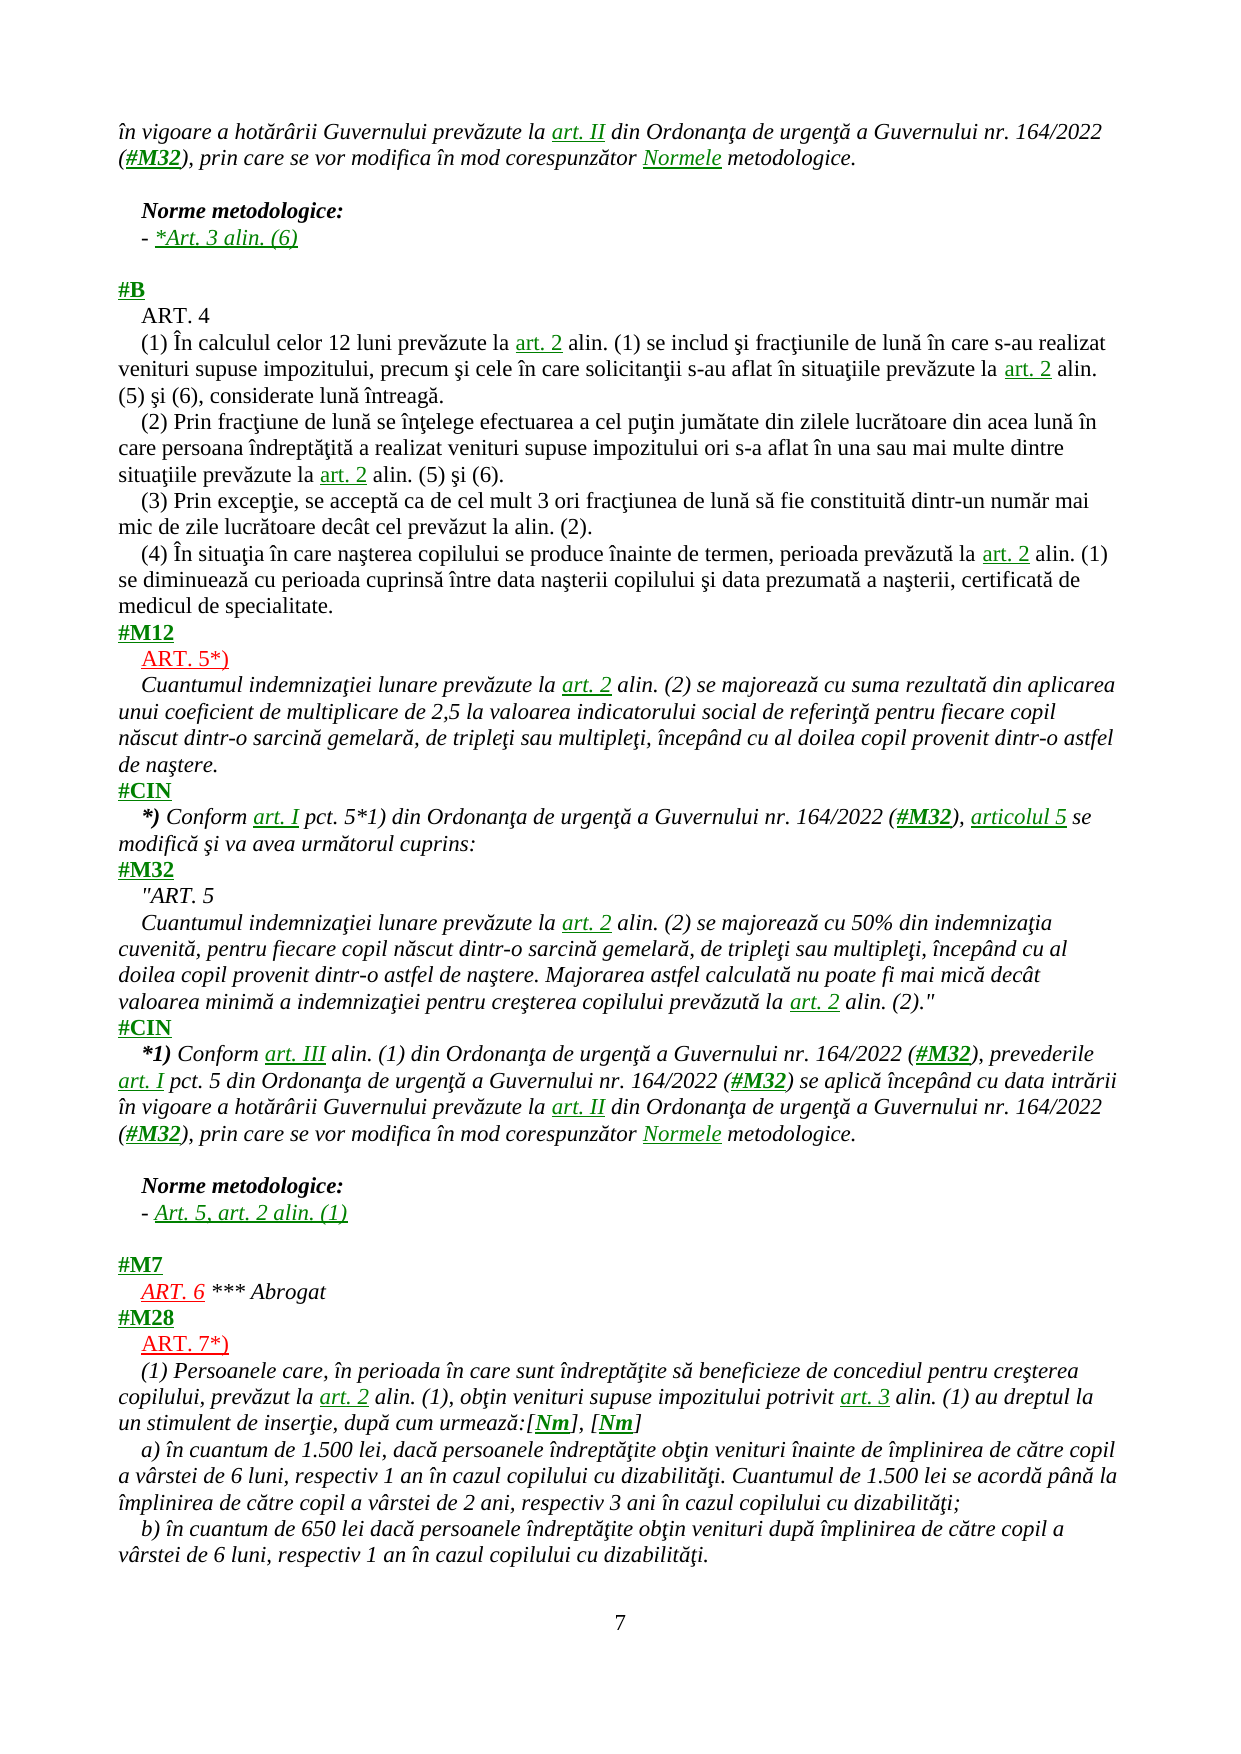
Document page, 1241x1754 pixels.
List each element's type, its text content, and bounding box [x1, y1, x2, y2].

text #B [118, 276, 1122, 303]
text - Art. 5, art. 2 alin. (1) [118, 1199, 1122, 1225]
text ART. 4 [118, 303, 1122, 329]
text #M32 [118, 856, 1122, 882]
text #CIN [118, 777, 1122, 803]
text (1) Persoanele care, în perioada în care sunt îndreptăţite să beneficieze de concediul pentru creşterea copilului, prevăzut la art. 2 alin. (1), obţin venituri supuse impozitului potrivit art. 3 alin. (1) au dreptul la un stimulent de inserţie, după cum urmează:[Nm], [Nm] [118, 1357, 1122, 1436]
text (3) Prin excepţie, se acceptă ca de cel mult 3 ori fracţiunea de lună să fie constituită dintr-un număr mai mic de zile lucrătoare decât cel prevăzut la alin. (2). [118, 487, 1122, 540]
text (1) În calculul celor 12 luni prevăzute la art. 2 alin. (1) se includ şi fracţiunile de lună în care s-au realizat venituri supuse impozitului, precum şi cele în care solicitanţii s-au aflat în situaţiile prevăzute la art. 2 alin. (5) şi (6), considerate lună întreagă. [118, 329, 1122, 408]
text #M28 [118, 1304, 1122, 1330]
text Norme metodologice: [118, 197, 1122, 223]
text *) Conform art. I pct. 5*1) din Ordonanţa de urgenţă a Guvernului nr. 164/2022 (#M32), articolul 5 se modifică şi va avea următorul cuprins: [118, 803, 1122, 856]
text ART. 6 *** Abrogat [118, 1278, 1122, 1304]
text ART. 7*) [118, 1330, 1122, 1357]
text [118, 118, 1122, 171]
text (4) În situaţia în care naşterea copilului se produce înainte de termen, perioada prevăzută la art. 2 alin. (1) se diminuează cu perioada cuprinsă între data naşterii copilului şi data prezumată a naşterii, certificată de medicul de specialitate. [118, 540, 1122, 619]
text (2) Prin fracţiune de lună se înţelege efectuarea a cel puţin jumătate din zilele lucrătoare din acea lună în care persoana îndreptăţită a realizat venituri supuse impozitului ori s-a aflat în una sau mai multe dintre situaţiile prevăzute la art. 2 alin. (5) şi (6). [118, 408, 1122, 487]
text b) în cuantum de 650 lei dacă persoanele îndreptăţite obţin venituri după împlinirea de către copil a vârstei de 6 luni, respectiv 1 an în cazul copilului cu dizabilităţi. [118, 1515, 1122, 1568]
text Cuantumul indemnizaţiei lunare prevăzute la art. 2 alin. (2) se majorează cu suma rezultată din aplicarea unui coeficient de multiplicare de 2,5 la valoarea indicatorului social de referinţă pentru fiecare copil născut dintr-o sarcină gemelară, de tripleţi sau multipleţi, începând cu al doilea copil provenit dintr-o astfel de naştere. [118, 672, 1122, 777]
text Norme metodologice: [118, 1172, 1122, 1199]
text a) în cuantum de 1.500 lei, dacă persoanele îndreptăţite obţin venituri înainte de împlinirea de către copil a vârstei de 6 luni, respectiv 1 an în cazul copilului cu dizabilităţi. Cuantumul de 1.500 lei se acordă până la împlinirea de către copil a vârstei de 2 ani, respectiv 3 ani în cazul copilului cu dizabilităţi; [118, 1436, 1122, 1515]
text #M12 [118, 619, 1122, 645]
text ART. 5*) [118, 645, 1122, 672]
text #CIN [118, 1014, 1122, 1041]
text Cuantumul indemnizaţiei lunare prevăzute la art. 2 alin. (2) se majorează cu 50% din indemnizaţia cuvenită, pentru fiecare copil născut dintr-o sarcină gemelară, de tripleţi sau multipleţi, începând cu al doilea copil provenit dintr-o astfel de naştere. Majorarea astfel calculată nu poate fi mai mică decât valoarea minimă a indemnizaţiei pentru creşterea copilului prevăzută la art. 2 alin. (2)." [118, 909, 1122, 1014]
text - *Art. 3 alin. (6) [118, 223, 1122, 250]
text "ART. 5 [118, 882, 1122, 909]
text *1) Conform art. III alin. (1) din Ordonanţa de urgenţă a Guvernului nr. 164/2022 (#M32), prevederile art. I pct. 5 din Ordonanţa de urgenţă a Guvernului nr. 164/2022 (#M32) se aplică începând cu data intrării în vigoare a hotărârii Guvernului prevăzute la art. II din Ordonanţa de urgenţă a Guvernului nr. 164/2022 (#M32), prin care se vor modifica în mod corespunzător Normele metodologice. [118, 1041, 1122, 1146]
text #M7 [118, 1251, 1122, 1278]
